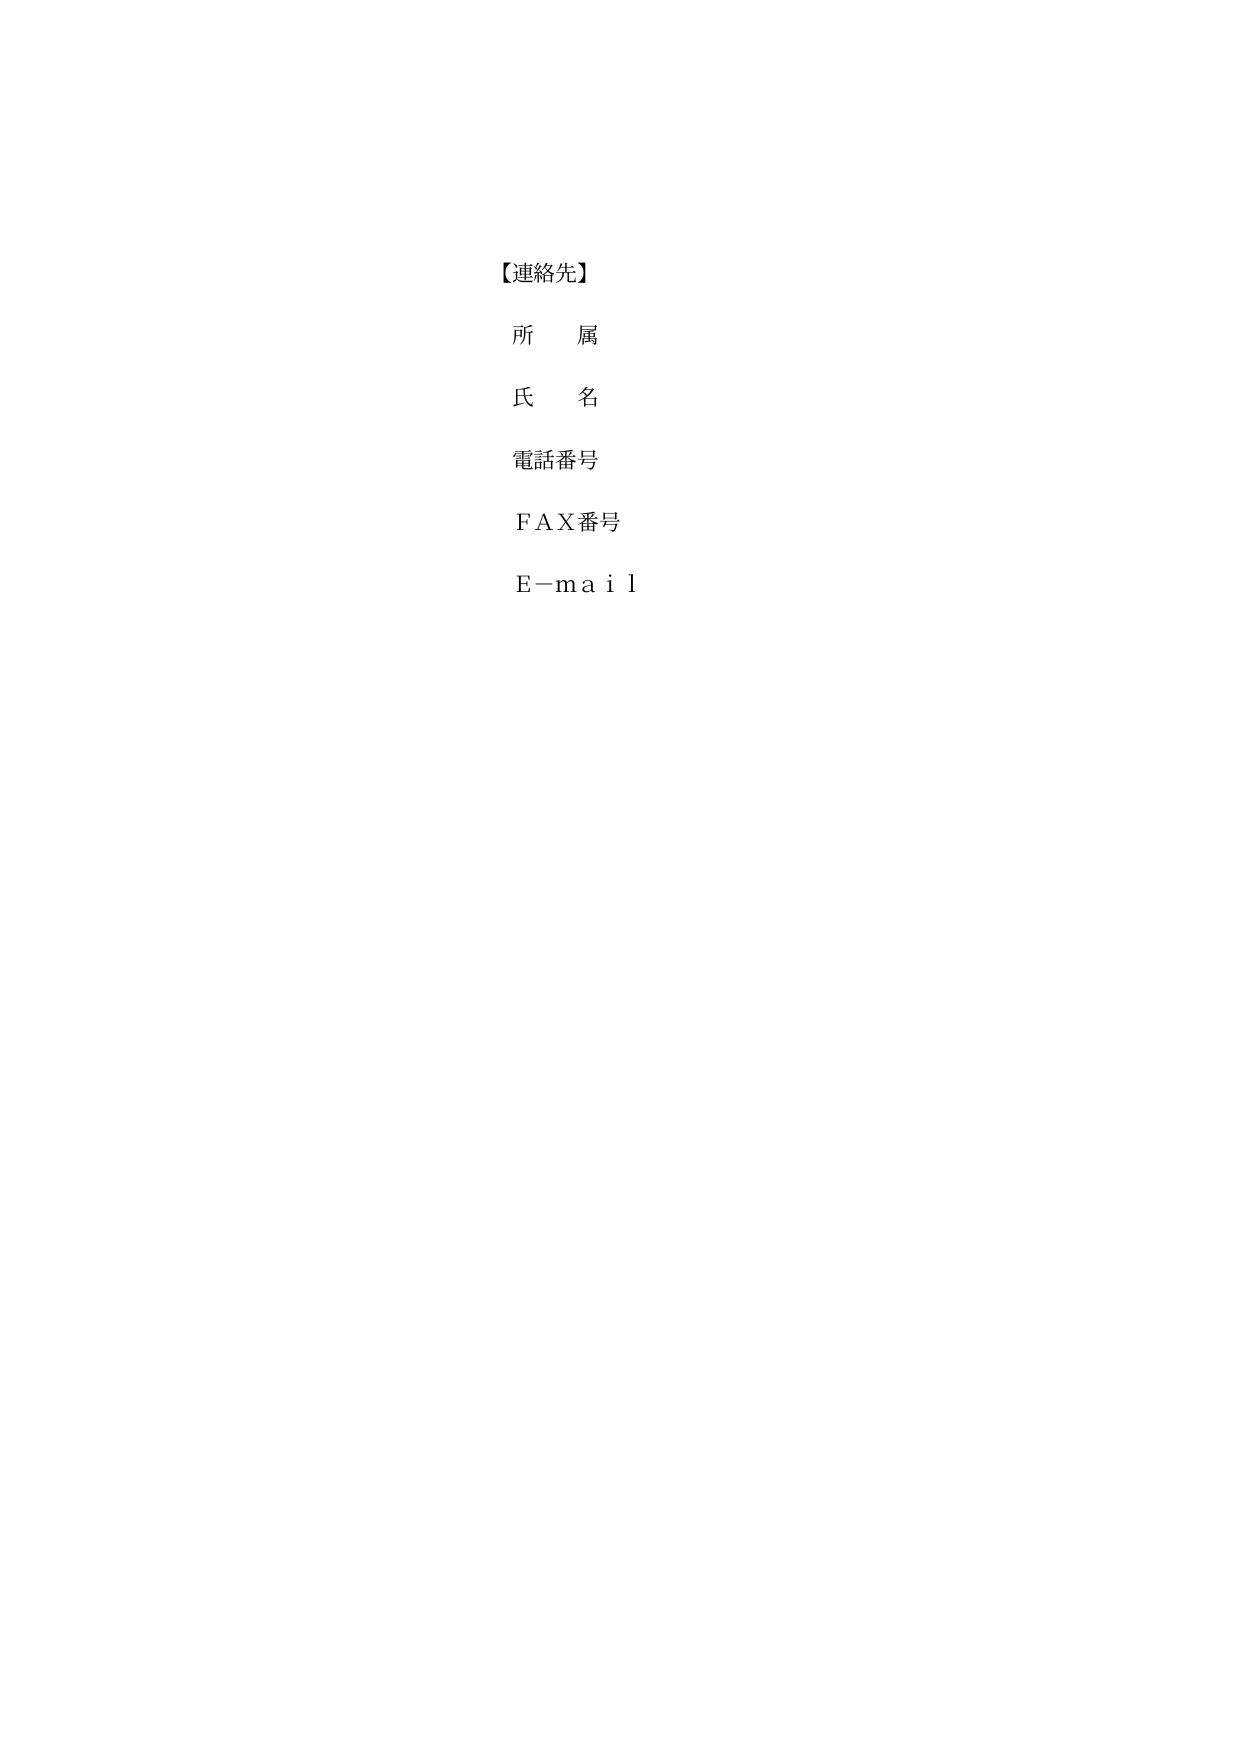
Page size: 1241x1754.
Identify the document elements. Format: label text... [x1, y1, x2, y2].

text 【連絡先】 [118, 241, 1122, 303]
text 氏 名 [118, 365, 1122, 427]
text ＦＡＸ番号 [118, 490, 1122, 552]
text 所 属 [118, 303, 1122, 365]
text 電話番号 [118, 427, 1122, 490]
text Ｅ－ｍａｉｌ [118, 552, 1122, 614]
